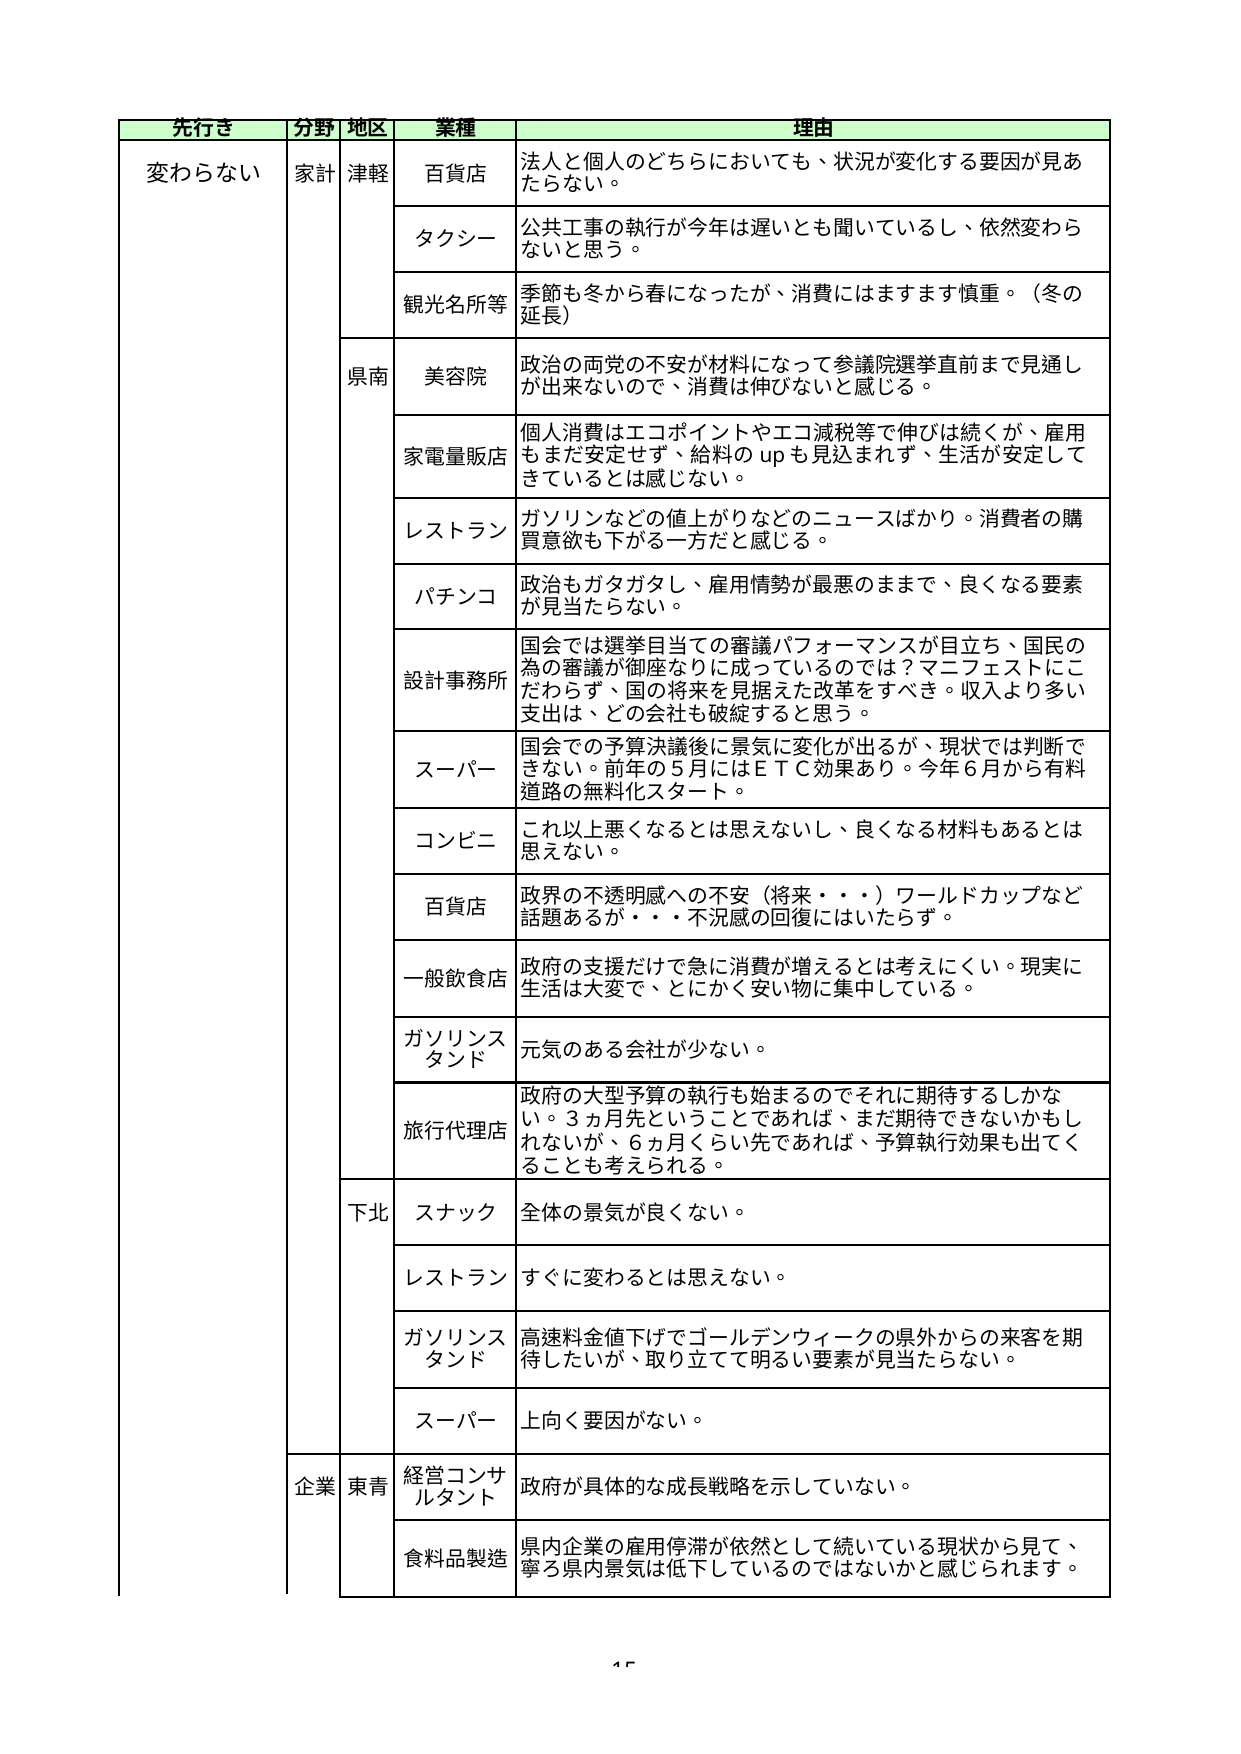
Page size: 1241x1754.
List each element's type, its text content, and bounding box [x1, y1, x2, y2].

table_cell 観光名所等 [395, 273, 515, 337]
table_cell 上向く要因がない。 [517, 1389, 1109, 1453]
table_cell レストラン [395, 1246, 515, 1310]
table_cell スナック [395, 1180, 515, 1244]
table_cell ガソリンスタンド [395, 1018, 515, 1081]
table_cell レストラン [395, 499, 515, 562]
table_cell スーパー [395, 1389, 515, 1453]
table_cell 経営コンサルタント [395, 1455, 515, 1518]
table_cell 政界の不透明感への不安（将来・・・）ワールドカップなど話題あるが・・・不況感の回復にはいたらず。 [517, 875, 1109, 938]
table_cell スーパー [395, 732, 515, 807]
table_cell 一般飲食店 [395, 941, 515, 1016]
table_cell 家電量販店 [395, 416, 515, 497]
table_cell 下北 [341, 1180, 393, 1453]
table_cell 国会での予算決議後に景気に変化が出るが、現状では判断できない。前年の５月にはＥＴＣ効果あり。今年６月から有料道路の無料化スタート。 [517, 732, 1109, 807]
table_cell 公共工事の執行が今年は遅いとも聞いているし、依然変わらないと思う。 [517, 207, 1109, 271]
table_cell 政治の両党の不安が材料になって参議院選挙直前まで見通しが出来ないので、消費は伸びないと感じる。 [517, 339, 1109, 414]
table_cell タクシー [395, 207, 515, 271]
table_cell 家計 [288, 141, 339, 1453]
table_cell 政治もガタガタし、雇用情勢が最悪のままで、良くなる要素が見当たらない。 [517, 565, 1109, 628]
table_cell 高速料金値下げでゴールデンウィークの県外からの来客を期待したいが、取り立てて明るい要素が見当たらない。 [517, 1312, 1109, 1387]
table_cell すぐに変わるとは思えない。 [517, 1246, 1109, 1310]
table_cell 季節も冬から春になったが、消費にはますます慎重。（冬の延長） [517, 273, 1109, 337]
table_cell 国会では選挙目当ての審議パフォーマンスが目立ち、国民の為の審議が御座なりに成っているのでは？マニフェストにこだわらず、国の将来を見据えた改革をすべき。収入より多い支出は、どの会社も破綻すると思う。 [517, 630, 1109, 730]
table_cell 企業 [287, 1455, 339, 1596]
table_cell 元気のある会社が少ない。 [517, 1018, 1109, 1081]
table_cell 県南 [341, 339, 393, 1178]
table_cell 政府の支援だけで急に消費が増えるとは考えにくい。現実に生活は大変で、とにかく安い物に集中している。 [517, 941, 1109, 1016]
table_cell 津軽 [341, 141, 393, 337]
table_cell 法人と個人のどちらにおいても、状況が変化する要因が見あたらない。 [517, 141, 1109, 205]
table_cell 設計事務所 [395, 630, 515, 730]
table_header 理由 [517, 121, 1109, 139]
table_cell ガソリンなどの値上がりなどのニュースばかり。消費者の購買意欲も下がる一方だと感じる。 [517, 499, 1109, 562]
table_cell パチンコ [395, 565, 515, 628]
table_cell 変わらない [120, 141, 287, 1596]
table_cell 百貨店 [395, 875, 515, 938]
table_cell 旅行代理店 [395, 1084, 515, 1178]
table_cell ガソリンスタンド [395, 1312, 515, 1387]
table_header 地区 [341, 121, 393, 139]
table_cell 美容院 [395, 339, 515, 414]
table_header 業種 [395, 121, 515, 139]
table_cell 政府の大型予算の執行も始まるのでそれに期待するしかな い。３ヵ月先ということであれば、まだ期待できないかもしれないが、６ヵ月くらい先であれば、予算執行効果も出てくることも考えられる。 [517, 1084, 1109, 1178]
table_header 先行き [120, 121, 286, 139]
table_cell コンビニ [395, 809, 515, 873]
table_cell 食料品製造 [395, 1521, 515, 1596]
table_cell 県内企業の雇用停滞が依然として続いている現状から見て、寧ろ県内景気は低下しているのではないかと感じられます。 [517, 1521, 1109, 1596]
table_cell 東青 [341, 1455, 393, 1596]
table_header 分野 [288, 121, 339, 139]
table_cell 全体の景気が良くない。 [517, 1180, 1109, 1244]
table_cell 政府が具体的な成長戦略を示していない。 [517, 1455, 1109, 1518]
table_cell 個人消費はエコポイントやエコ減税等で伸びは続くが、雇用もまだ安定せず、給料のupも見込まれず、生活が安定してきているとは感じない。 [517, 416, 1109, 497]
table_cell 百貨店 [395, 141, 515, 205]
table_cell これ以上悪くなるとは思えないし、良くなる材料もあるとは思えない。 [517, 809, 1109, 873]
